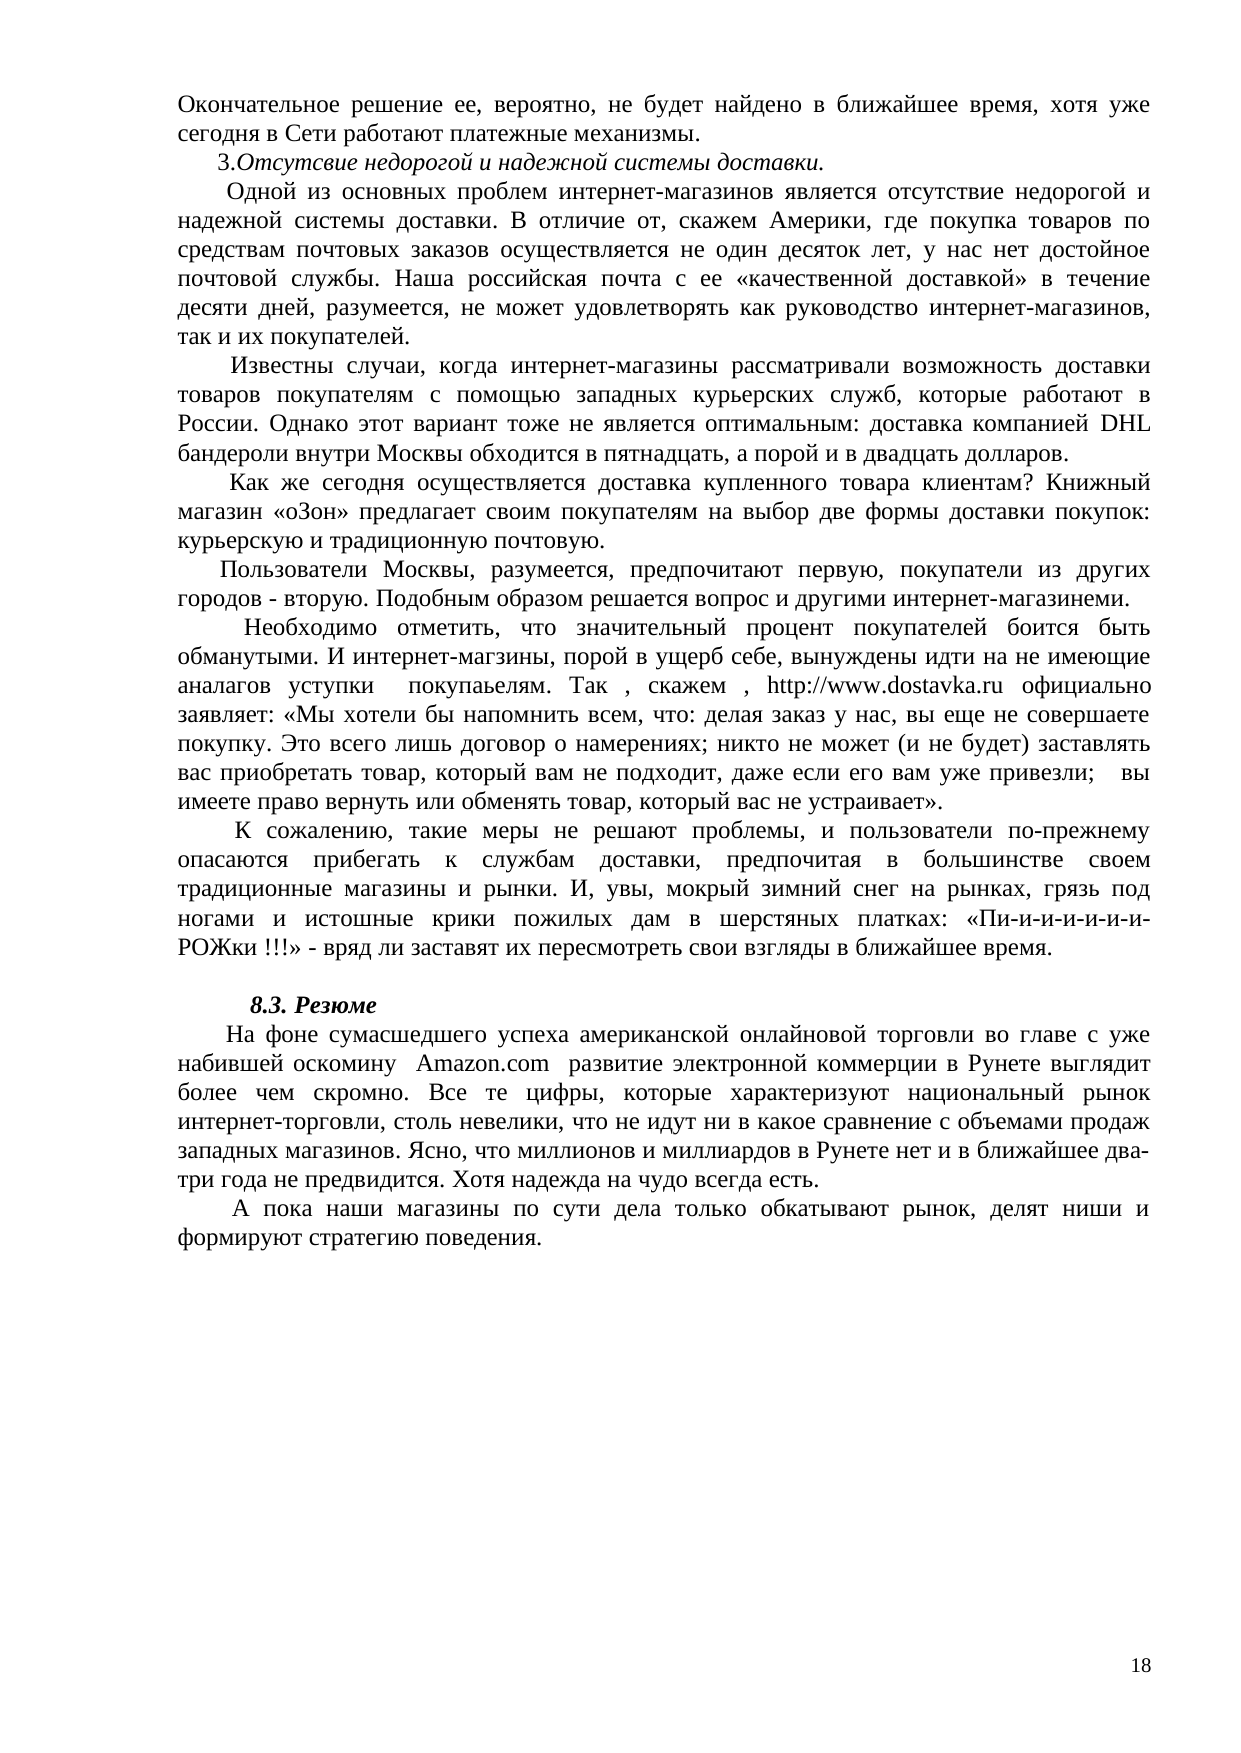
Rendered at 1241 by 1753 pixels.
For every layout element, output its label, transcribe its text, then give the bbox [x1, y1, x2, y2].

text Как же сегодня осуществляется доставка купленного товара клиентам? Книжный магазин «оЗон» предлагает своим покупателям на выбор две формы доставки покупок: курьерскую и традиционную почтовую. [177, 466, 1152, 554]
text 8.3. Резюме [177, 989, 1152, 1019]
text 3.Отсутсвие недорогой и надежной системы доставки. [177, 147, 1152, 176]
text Необходимо отметить, что значительный процент покупателей боится быть обманутыми. И интернет-магзины, порой в ущерб себе, вынуждены идти на не имеющие аналагов уступки покупаьелям. Так , скажем , http://www.dostavka.ru официально заявляет: «Мы хотели бы напомнить всем, что: делая заказ у нас, вы еще не совершаете покупку. Это всего лишь договор о намерениях; никто не может (и не будет) заставлять вас приобретать товар, который вам не подходит, даже если его вам уже привезли; вы имеете право вернуть или обменять товар, который вас не устраивает». [177, 612, 1152, 815]
text Известны случаи, когда интернет-магазины рассматривали возможность доставки товаров покупателям с помощью западных курьерских служб, которые работают в России. Однако этот вариант тоже не является оптимальным: доставка компанией DHL бандероли внутри Москвы обходится в пятнадцать, а порой и в двадцать долларов. [177, 350, 1152, 466]
text Одной из основных проблем интернет-магазинов является отсутствие недорогой и надежной системы доставки. В отличие от, скажем Америки, где покупка товаров по средствам почтовых заказов осуществляется не один десяток лет, у нас нет достойное почтовой службы. Наша российская почта с ее «качественной доставкой» в течение десяти дней, разумеется, не может удовлетворять как руководство интернет-магазинов, так и их покупателей. [177, 176, 1152, 350]
text А пока наши магазины по сути дела только обкатывают рынок, делят ниши и формируют стратегию поведения. [177, 1193, 1152, 1251]
text Пользователи Москвы, разумеется, предпочитают первую, покупатели из других городов - вторую. Подобным образом решается вопрос и другими интернет-магазинеми. [177, 554, 1152, 612]
text К сожалению, такие меры не решают проблемы, и пользователи по-прежнему опасаются прибегать к службам доставки, предпочитая в большинстве своем традиционные магазины и рынки. И, увы, мокрый зимний снег на рынках, грязь под ногами и истошные крики пожилых дам в шерстяных платках: «Пи-и-и-и-и-и-и-РОЖки !!!» - вряд ли заставят их пересмотреть свои взгляды в ближайшее время. [177, 815, 1152, 961]
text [177, 89, 1152, 147]
text На фоне сумасшедшего успеха американской онлайновой торговли во главе с уже набившей оскомину Amazon.com развитие электронной коммерции в Рунете выглядит более чем скромно. Все те цифры, которые характеризуют национальный рынок интернет-торговли, столь невелики, что не идут ни в какое сравнение с объемами продаж западных магазинов. Ясно, что миллионов и миллиардов в Рунете нет и в ближайшее два-три года не предвидится. Хотя надежда на чудо всегда есть. [177, 1019, 1152, 1193]
